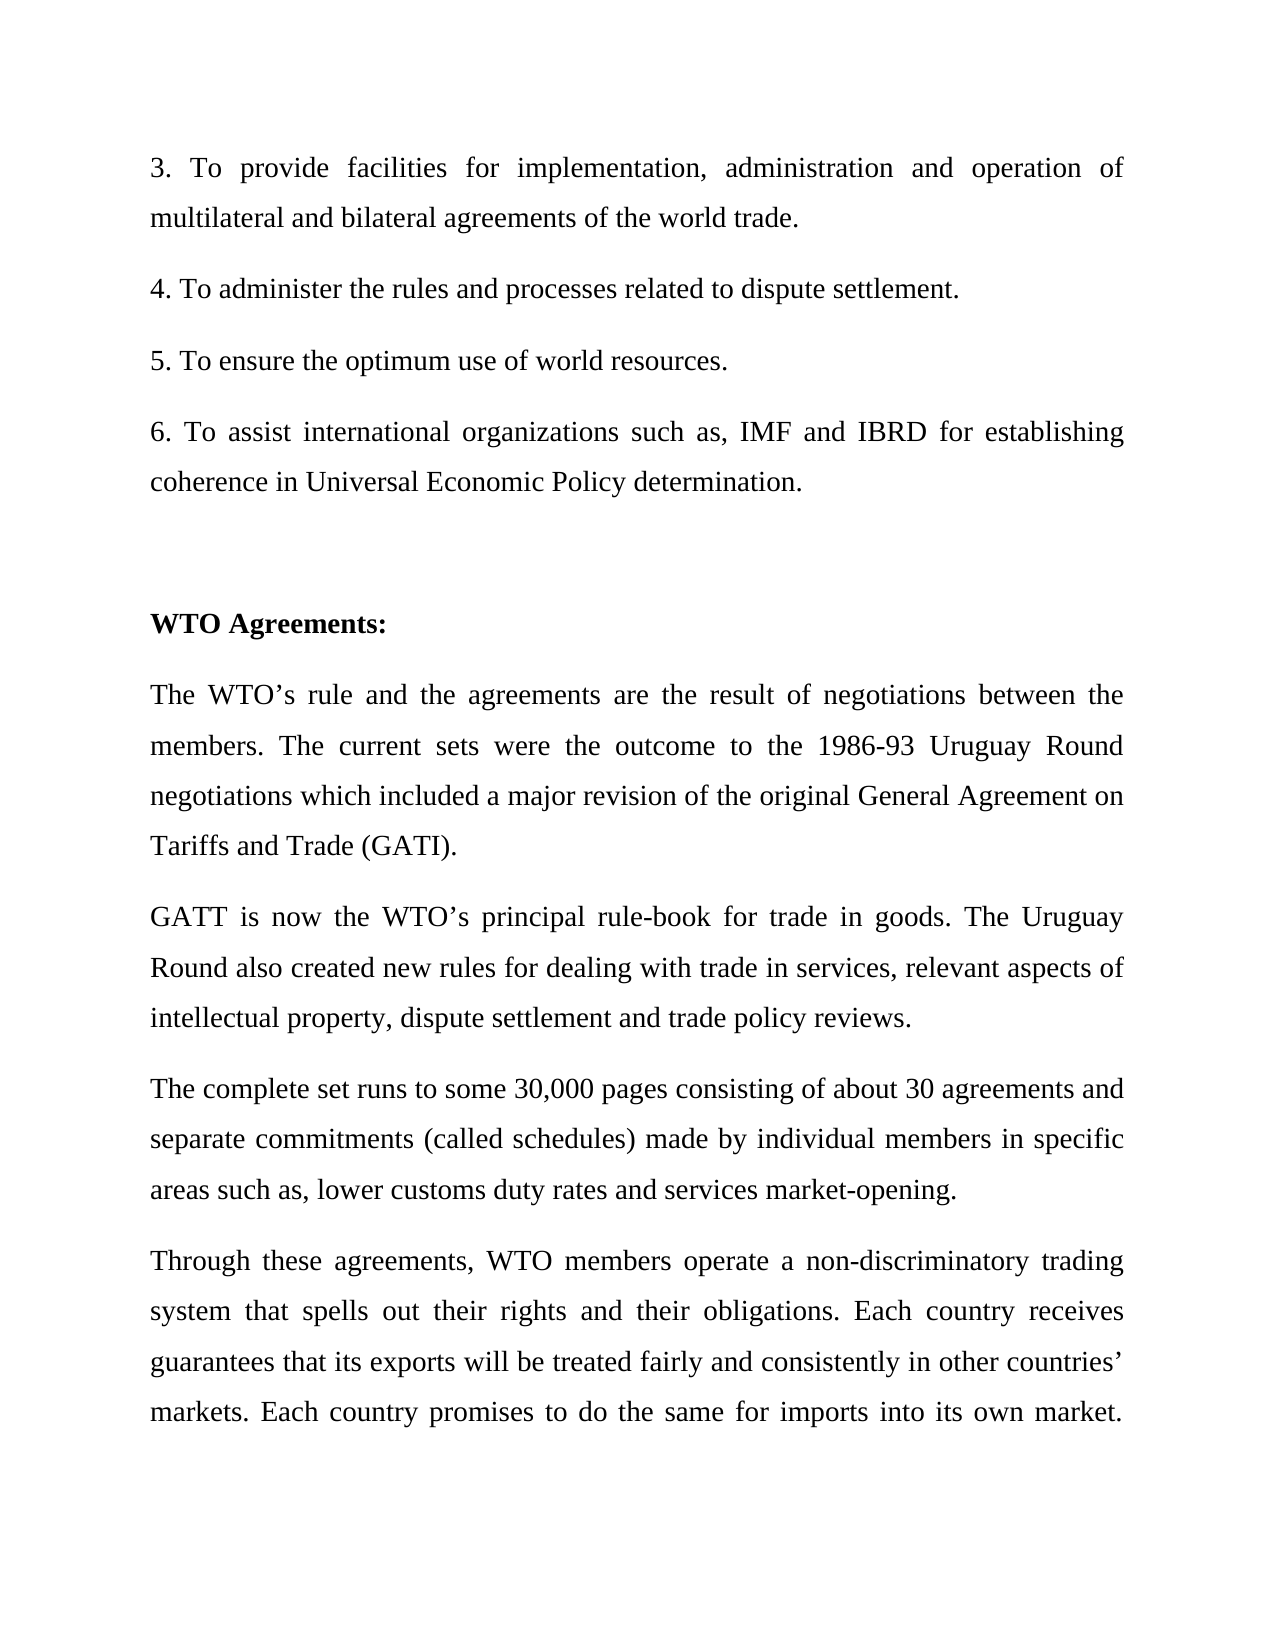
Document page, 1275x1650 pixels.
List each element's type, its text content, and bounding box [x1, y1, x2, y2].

text GATT is now the WTO’s principal rule-book for trade in goods. The Uruguay Round also created new rules for dealing with trade in services, relevant aspects of intellectual property, dispute settlement and trade policy reviews. [150, 899, 1125, 1034]
text 5. To ensure the optimum use of world resources. [150, 343, 1125, 376]
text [150, 1243, 1125, 1428]
text 3. To provide facilities for implementation, administration and operation of multilateral and bilateral agreements of the world trade. [150, 150, 1125, 234]
text The complete set runs to some 30,000 pages consisting of about 30 agreements and separate commitments (called schedules) made by individual members in specific areas such as, lower customs duty rates and services market-opening. [150, 1071, 1125, 1206]
text The WTO’s rule and the agreements are the result of negotiations between the members. The current sets were the outcome to the 1986-93 Uruguay Round negotiations which included a major revision of the original General Agreement on Tariffs and Trade (GATI). [150, 677, 1125, 862]
text 6. To assist international organizations such as, IMF and IBRD for establishing coherence in Universal Economic Policy determination. [150, 414, 1125, 498]
text WTO Agreements: [150, 606, 1125, 640]
text 4. To administer the rules and processes related to dispute settlement. [150, 271, 1125, 305]
